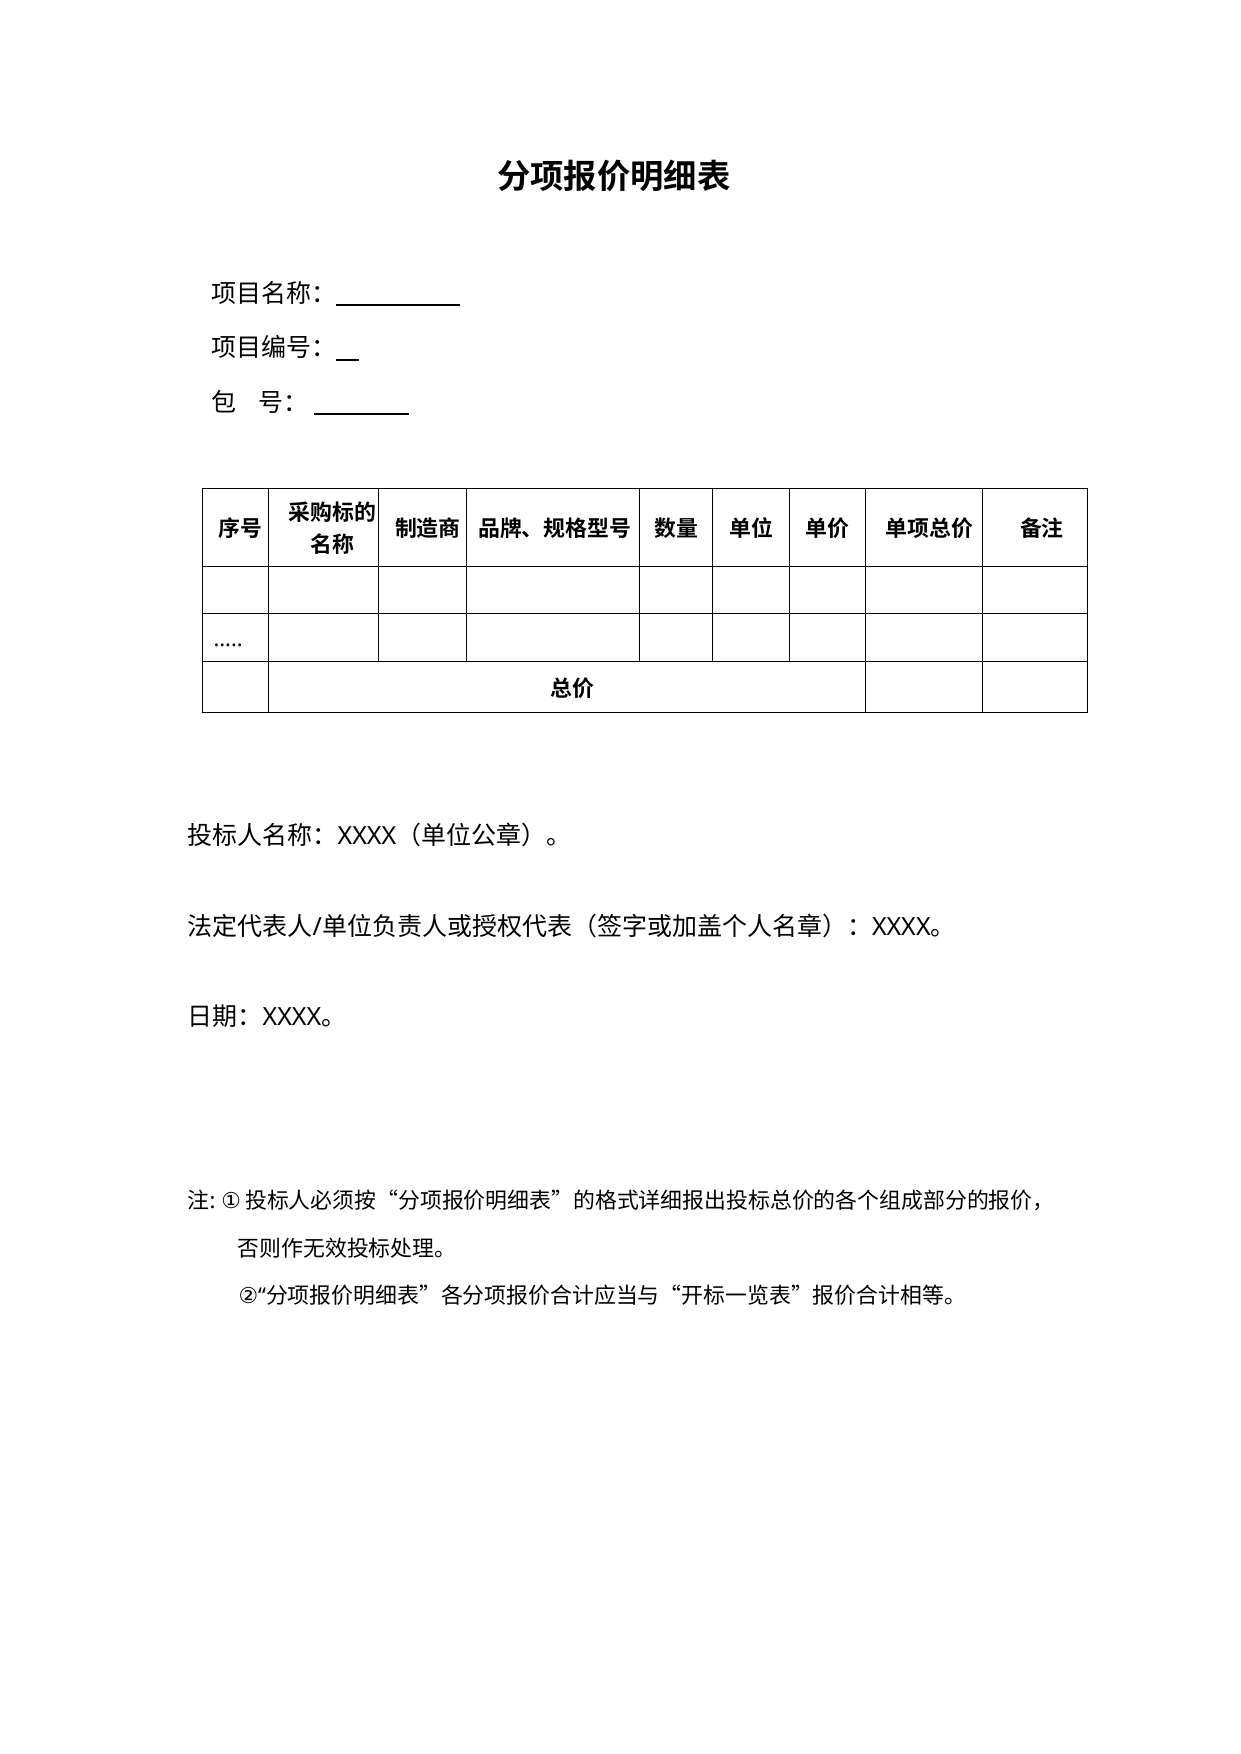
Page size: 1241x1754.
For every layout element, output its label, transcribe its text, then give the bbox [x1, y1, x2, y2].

table_cell [467, 614, 639, 661]
table_cell [467, 567, 639, 613]
table_cell [983, 567, 1087, 613]
table_cell [866, 567, 982, 613]
text 法定代表人/单位负责人或授权代表（签字或加盖个人名章）：XXXX。 [187, 906, 1039, 942]
text ②“分项报价明细表”各分项报价合计应当与“开标一览表”报价合计相等。 [238, 1278, 1039, 1310]
text 日期：XXXX。 [187, 997, 1039, 1033]
table_header 制造商 [379, 489, 466, 566]
table_cell [203, 567, 268, 613]
table_header 单价 [790, 489, 865, 566]
table_cell [983, 614, 1087, 661]
table_cell [640, 614, 712, 661]
table_cell [983, 662, 1087, 712]
table_cell [713, 614, 789, 661]
text 分项报价明细表 [187, 150, 1039, 198]
table_cell ..... [203, 614, 268, 661]
table_cell [866, 614, 982, 661]
table_header 数量 [640, 489, 712, 566]
table_header 单位 [713, 489, 789, 566]
text 包 号： [186, 382, 1025, 418]
table_cell [790, 567, 865, 613]
table_cell [379, 567, 466, 613]
text 项目编号： [186, 328, 1025, 364]
table_header 备注 [983, 489, 1087, 566]
text 项目名称： [186, 273, 1025, 309]
text 注: ①投标人必须按“分项报价明细表”的格式详细报出投标总价的各个组成部分的报价，否则作无效投标处理。 [187, 1183, 1039, 1262]
table_header 采购标的名称 [269, 489, 378, 566]
table_header 序号 [203, 489, 268, 566]
table_cell 总价 [269, 662, 865, 712]
table_cell [269, 614, 378, 661]
table_cell [640, 567, 712, 613]
table_cell [866, 662, 982, 712]
table_cell [269, 567, 378, 613]
table_cell [713, 567, 789, 613]
table_header 单项总价 [866, 489, 982, 566]
table_cell [379, 614, 466, 661]
table_cell [790, 614, 865, 661]
text 投标人名称：XXXX（单位公章）。 [187, 815, 1039, 852]
table_cell [203, 662, 268, 712]
table_header 品牌、规格型号 [467, 489, 639, 566]
